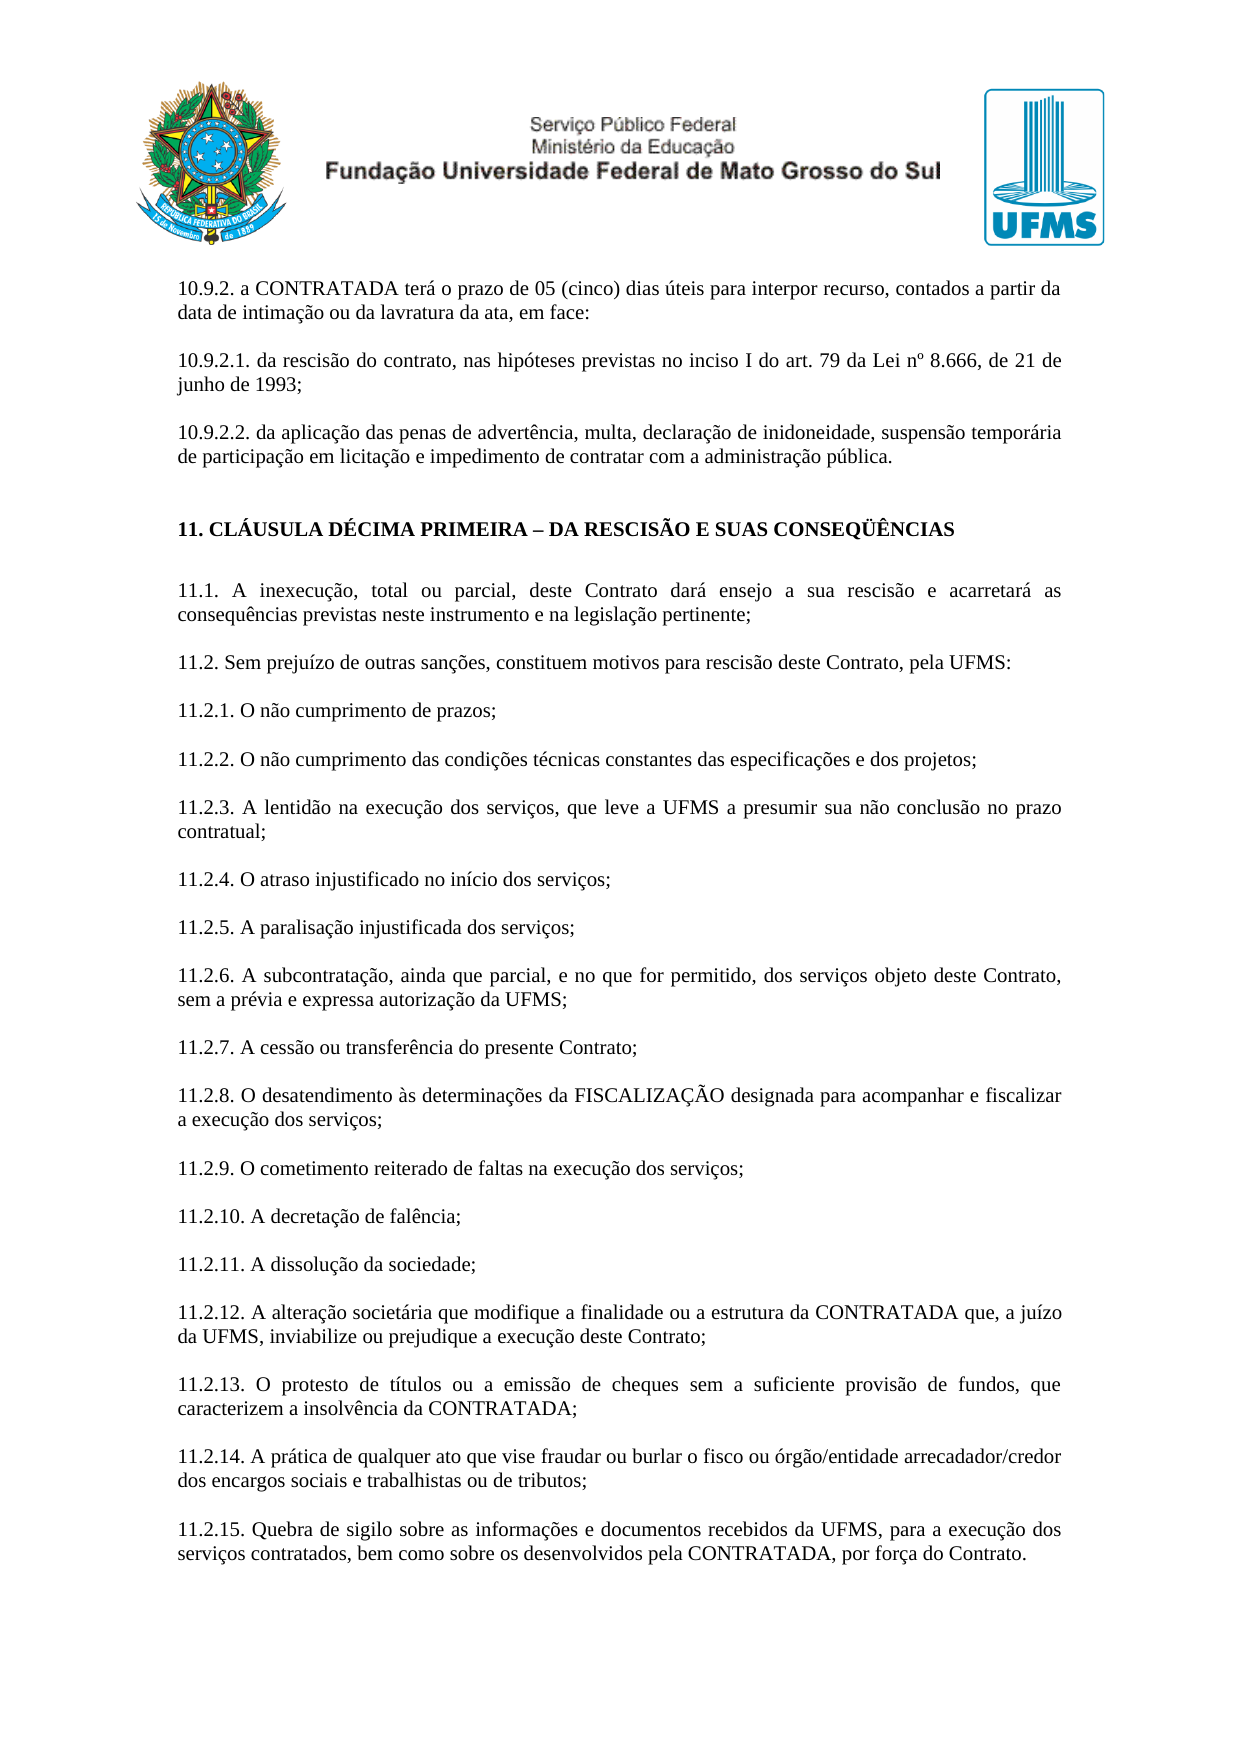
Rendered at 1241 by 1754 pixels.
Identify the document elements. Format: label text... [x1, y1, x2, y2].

text 11. CLÁUSULA DÉCIMA PRIMEIRA – DA RESCISÃO E SUAS CONSEQÜÊNCIAS [177, 517, 1063, 541]
text 11.2.6. A subcontratação, ainda que parcial, e no que for permitido, dos serviços objeto deste Contrato, sem a prévia e expressa autorização da UFMS; [177, 963, 1063, 1011]
text 11.2.13. O protesto de títulos ou a emissão de cheques sem a suficiente provisão de fundos, que caracterizem a insolvência da CONTRATADA; [177, 1372, 1063, 1420]
text 10.9.2.1. da rescisão do contrato, nas hipóteses previstas no inciso I do art. 79 da Lei nº 8.666, de 21 de junho de 1993; [177, 348, 1063, 396]
text 11.2.5. A paralisação injustificada dos serviços; [177, 915, 1063, 939]
text 11.2.10. A decretação de falência; [177, 1204, 1063, 1228]
text 10.9.2.2. da aplicação das penas de advertência, multa, declaração de inidoneidade, suspensão temporária de participação em licitação e impedimento de contratar com a administração pública. [177, 420, 1063, 468]
text 11.2.3. A lentidão na execução dos serviços, que leve a UFMS a presumir sua não conclusão no prazo contratual; [177, 794, 1063, 843]
picture [135, 81, 287, 245]
text 11.2.14. A prática de qualquer ato que vise fraudar ou burlar o fisco ou órgão/entidade arrecadador/credor dos encargos sociais e trabalhistas ou de tributos; [177, 1444, 1063, 1492]
text 11.2.2. O não cumprimento das condições técnicas constantes das especificações e dos projetos; [177, 746, 1063, 771]
text 11.2.11. A dissolução da sociedade; [177, 1252, 1063, 1276]
picture [987, 91, 1102, 243]
text 11.2.8. O desatendimento às determinações da FISCALIZAÇÃO designada para acompanhar e fiscalizar a execução dos serviços; [177, 1083, 1063, 1131]
text 11.1. A inexecução, total ou parcial, deste Contrato dará ensejo a sua rescisão e acarretará as consequências previstas neste instrumento e na legislação pertinente; [177, 578, 1063, 626]
text 10.9.2. a CONTRATADA terá o prazo de 05 (cinco) dias úteis para interpor recurso, contados a partir da data de intimação ou da lavratura da ata, em face: [177, 276, 1063, 324]
text 11.2.1. O não cumprimento de prazos; [177, 698, 1063, 722]
text 11.2.4. O atraso injustificado no início dos serviços; [177, 867, 1063, 891]
text 11.2.12. A alteração societária que modifique a finalidade ou a estrutura da CONTRATADA que, a juízo da UFMS, inviabilize ou prejudique a execução deste Contrato; [177, 1300, 1063, 1348]
text 11.2.15. Quebra de sigilo sobre as informações e documentos recebidos da UFMS, para a execução dos serviços contratados, bem como sobre os desenvolvidos pela CONTRATADA, por força do Contrato. [177, 1516, 1063, 1564]
picture [325, 117, 940, 184]
text 11.2.9. O cometimento reiterado de faltas na execução dos serviços; [177, 1156, 1063, 1179]
text 11.2.7. A cessão ou transferência do presente Contrato; [177, 1035, 1063, 1059]
text 11.2. Sem prejuízo de outras sanções, constituem motivos para rescisão deste Contrato, pela UFMS: [177, 650, 1063, 674]
